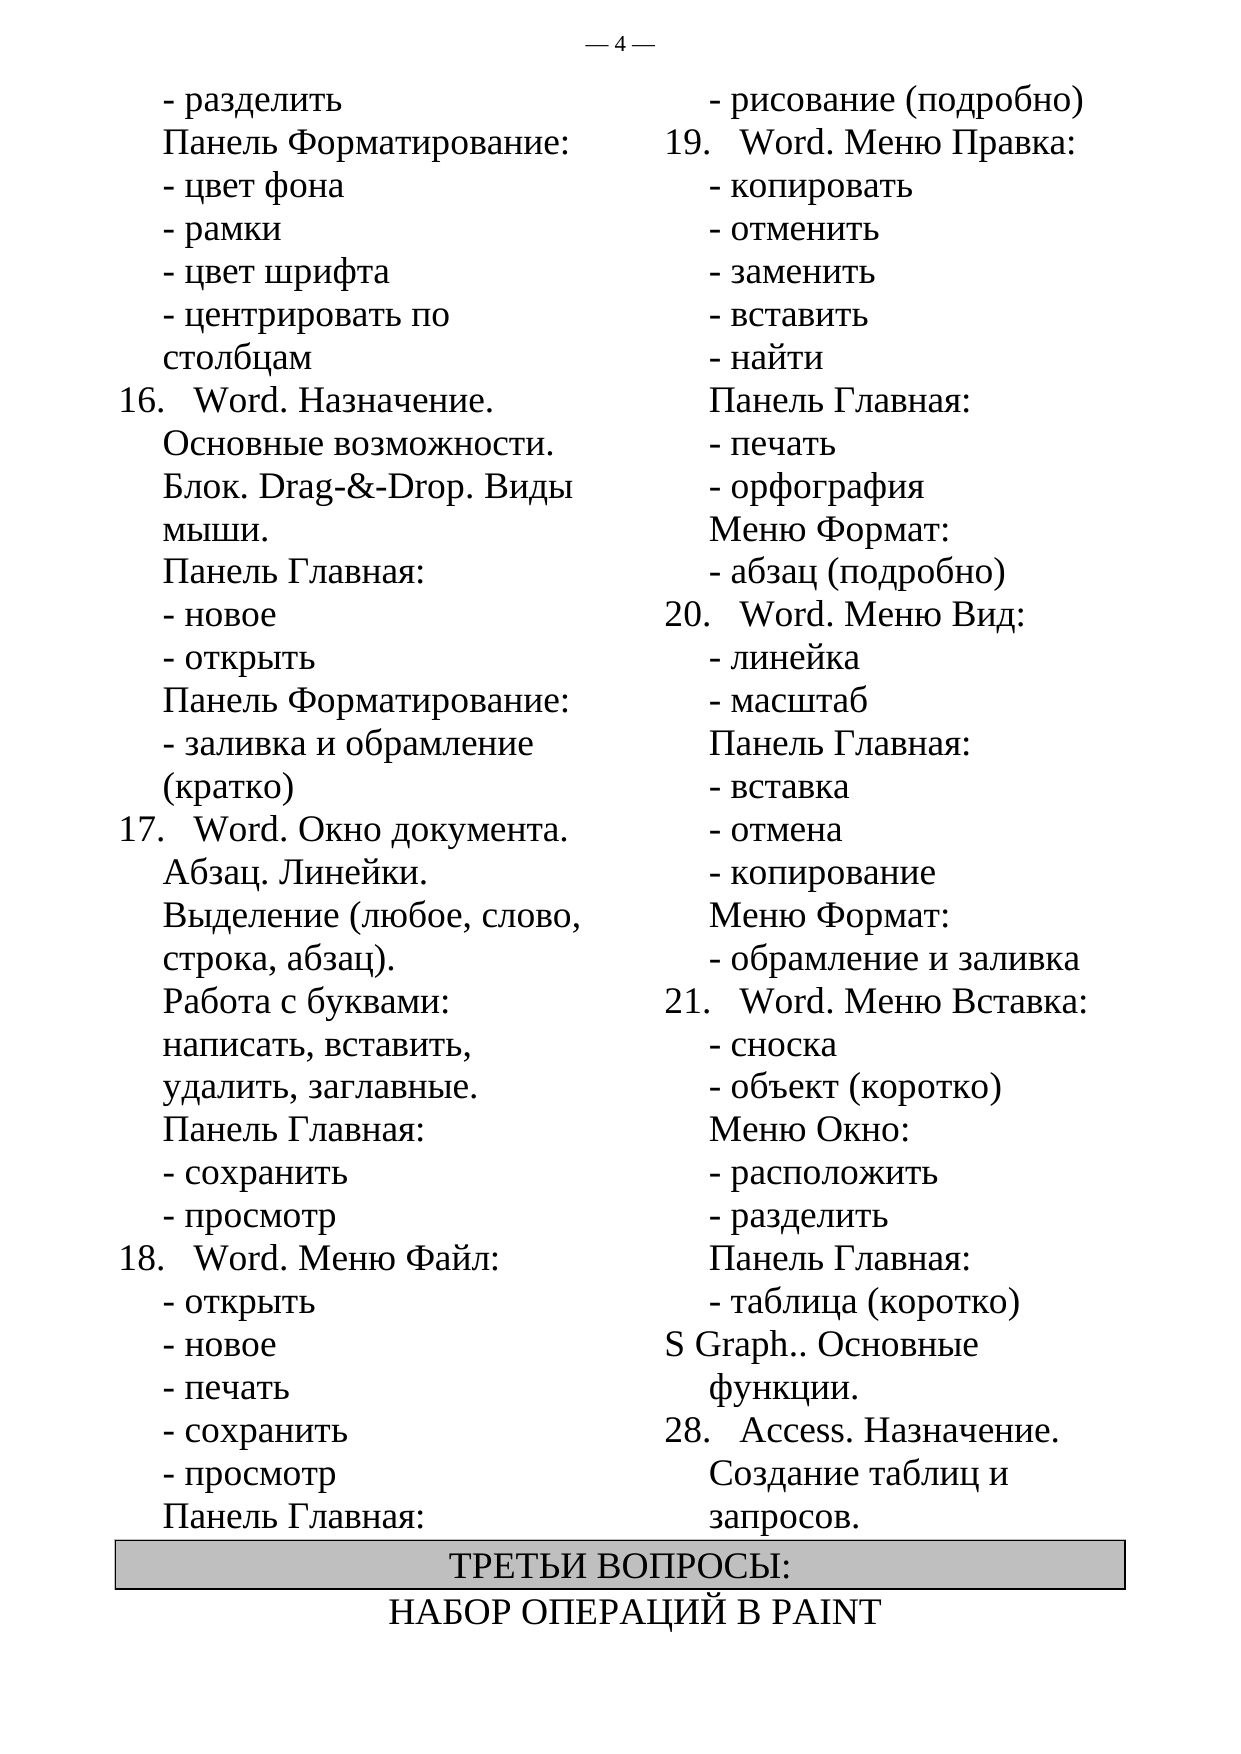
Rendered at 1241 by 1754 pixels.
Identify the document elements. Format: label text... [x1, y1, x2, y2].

text S Graph.. Основные функции. [664, 1321, 1122, 1407]
list - сохранить [118, 1407, 590, 1450]
text 16. Word. Назначение. Основные возможности. Блок. Drag-&-Drop. Виды мыши. [118, 377, 590, 549]
text Панель Форматирование: [118, 678, 590, 721]
text 19. Word. Меню Правка: [664, 120, 1122, 163]
text Панель Главная: [118, 549, 590, 592]
list - открыть [118, 635, 590, 678]
text Работа с буквами: написать, вставить, удалить, заглавные. [118, 978, 590, 1107]
list - копировать [664, 163, 1122, 206]
list - рамки [118, 206, 590, 248]
list - центрировать по столбцам [118, 291, 590, 377]
list - рисование (подробно) [664, 77, 1122, 120]
list - вставить [664, 291, 1122, 334]
list - печать [118, 1364, 590, 1407]
text Панель Главная: [664, 721, 1122, 763]
list - расположить [664, 1150, 1122, 1193]
list - разделить [118, 77, 590, 120]
list - сноска [664, 1021, 1122, 1064]
list - просмотр [118, 1450, 590, 1493]
text Панель Главная: [118, 1107, 590, 1150]
list - новое [118, 1321, 590, 1364]
list - таблица (коротко) [664, 1278, 1122, 1321]
list - цвет шрифта [118, 248, 590, 291]
text 17. Word. Окно документа. Абзац. Линейки. Выделение (любое, слово, строка, абзац). [118, 806, 590, 978]
text 28. Access. Назначение. Создание таблиц и запросов. [664, 1407, 1122, 1536]
list - абзац (подробно) [664, 549, 1122, 592]
list - объект (коротко) [664, 1064, 1122, 1107]
list - копирование [664, 849, 1122, 892]
list - линейка [664, 635, 1122, 678]
list - обрамление и заливка [664, 935, 1122, 978]
text Меню Формат: [664, 506, 1122, 549]
list - заменить [664, 248, 1122, 291]
list - орфография [664, 463, 1122, 506]
text 21. Word. Меню Вставка: [664, 978, 1122, 1021]
list - разделить [664, 1193, 1122, 1236]
text Меню Формат: [664, 892, 1122, 935]
list - открыть [118, 1278, 590, 1321]
text Панель Главная: [664, 377, 1122, 420]
list - новое [118, 592, 590, 635]
list - заливка и обрамление (кратко) [118, 721, 590, 806]
text 20. Word. Меню Вид: [664, 592, 1122, 635]
text Меню Окно: [664, 1107, 1122, 1150]
list - сохранить [118, 1150, 590, 1193]
list - отменить [664, 206, 1122, 248]
text Набор операций в Paint [118, 1590, 1122, 1633]
list - найти [664, 334, 1122, 377]
text 18. Word. Меню Файл: [118, 1236, 590, 1278]
text Панель Главная: [118, 1493, 590, 1536]
list - цвет фона [118, 163, 590, 206]
list - просмотр [118, 1193, 590, 1236]
text Панель Форматирование: [118, 120, 590, 163]
text Панель Главная: [664, 1236, 1122, 1278]
list - вставка [664, 763, 1122, 806]
list - отмена [664, 806, 1122, 849]
list - печать [664, 420, 1122, 463]
text третьи вопросы: [116, 1541, 1124, 1588]
list - масштаб [664, 678, 1122, 721]
